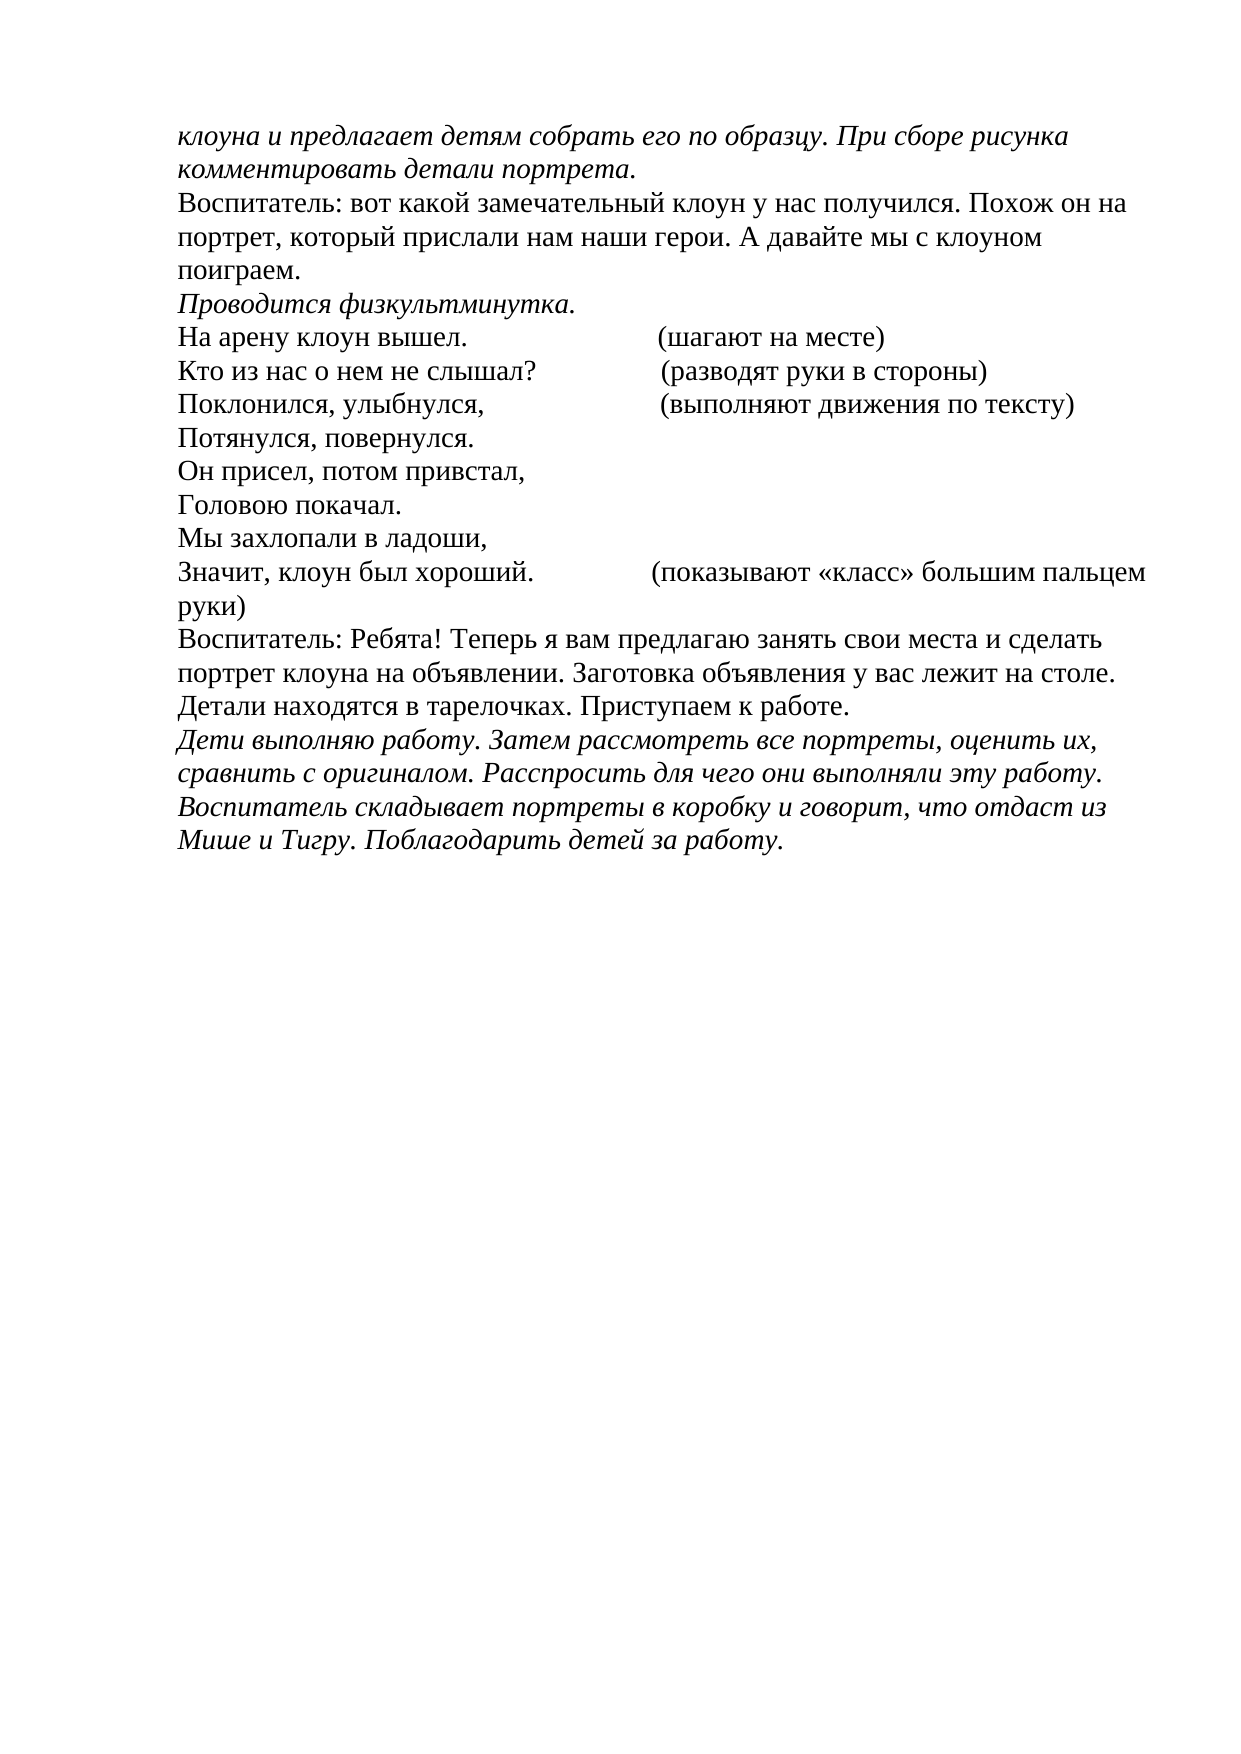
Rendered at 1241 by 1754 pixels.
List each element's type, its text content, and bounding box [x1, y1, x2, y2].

text Значит, клоун был хороший. (показывают «класс» большим пальцем руки) [177, 554, 1152, 621]
text Воспитатель: Ребята! Теперь я вам предлагаю занять свои места и сделать портрет клоуна на объявлении. Заготовка объявления у вас лежит на столе. Детали находятся в тарелочках. Приступаем к работе. [177, 621, 1152, 722]
text На арену клоун вышел. (шагают на месте) [177, 319, 1152, 353]
text Потянулся, повернулся. [177, 420, 1152, 453]
text Он присел, потом привстал, [177, 453, 1152, 487]
text Поклонился, улыбнулся, (выполняют движения по тексту) [177, 386, 1152, 420]
text Проводится физкультминутка. [177, 286, 1152, 319]
text Мы захлопали в ладоши, [177, 521, 1152, 554]
text Дети выполняю работу. Затем рассмотреть все портреты, оценить их, сравнить с оригиналом. Расспросить для чего они выполняли эту работу. [177, 722, 1152, 789]
text Головою покачал. [177, 487, 1152, 521]
text Кто из нас о нем не слышал? (разводят руки в стороны) [177, 353, 1152, 386]
text Воспитатель: вот какой замечательный клоун у нас получился. Похож он на портрет, который прислали нам наши герои. А давайте мы с клоуном поиграем. [177, 185, 1152, 286]
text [177, 118, 1152, 185]
text Воспитатель складывает портреты в коробку и говорит, что отдаст из Мише и Тигру. Поблагодарить детей за работу. [177, 789, 1152, 856]
